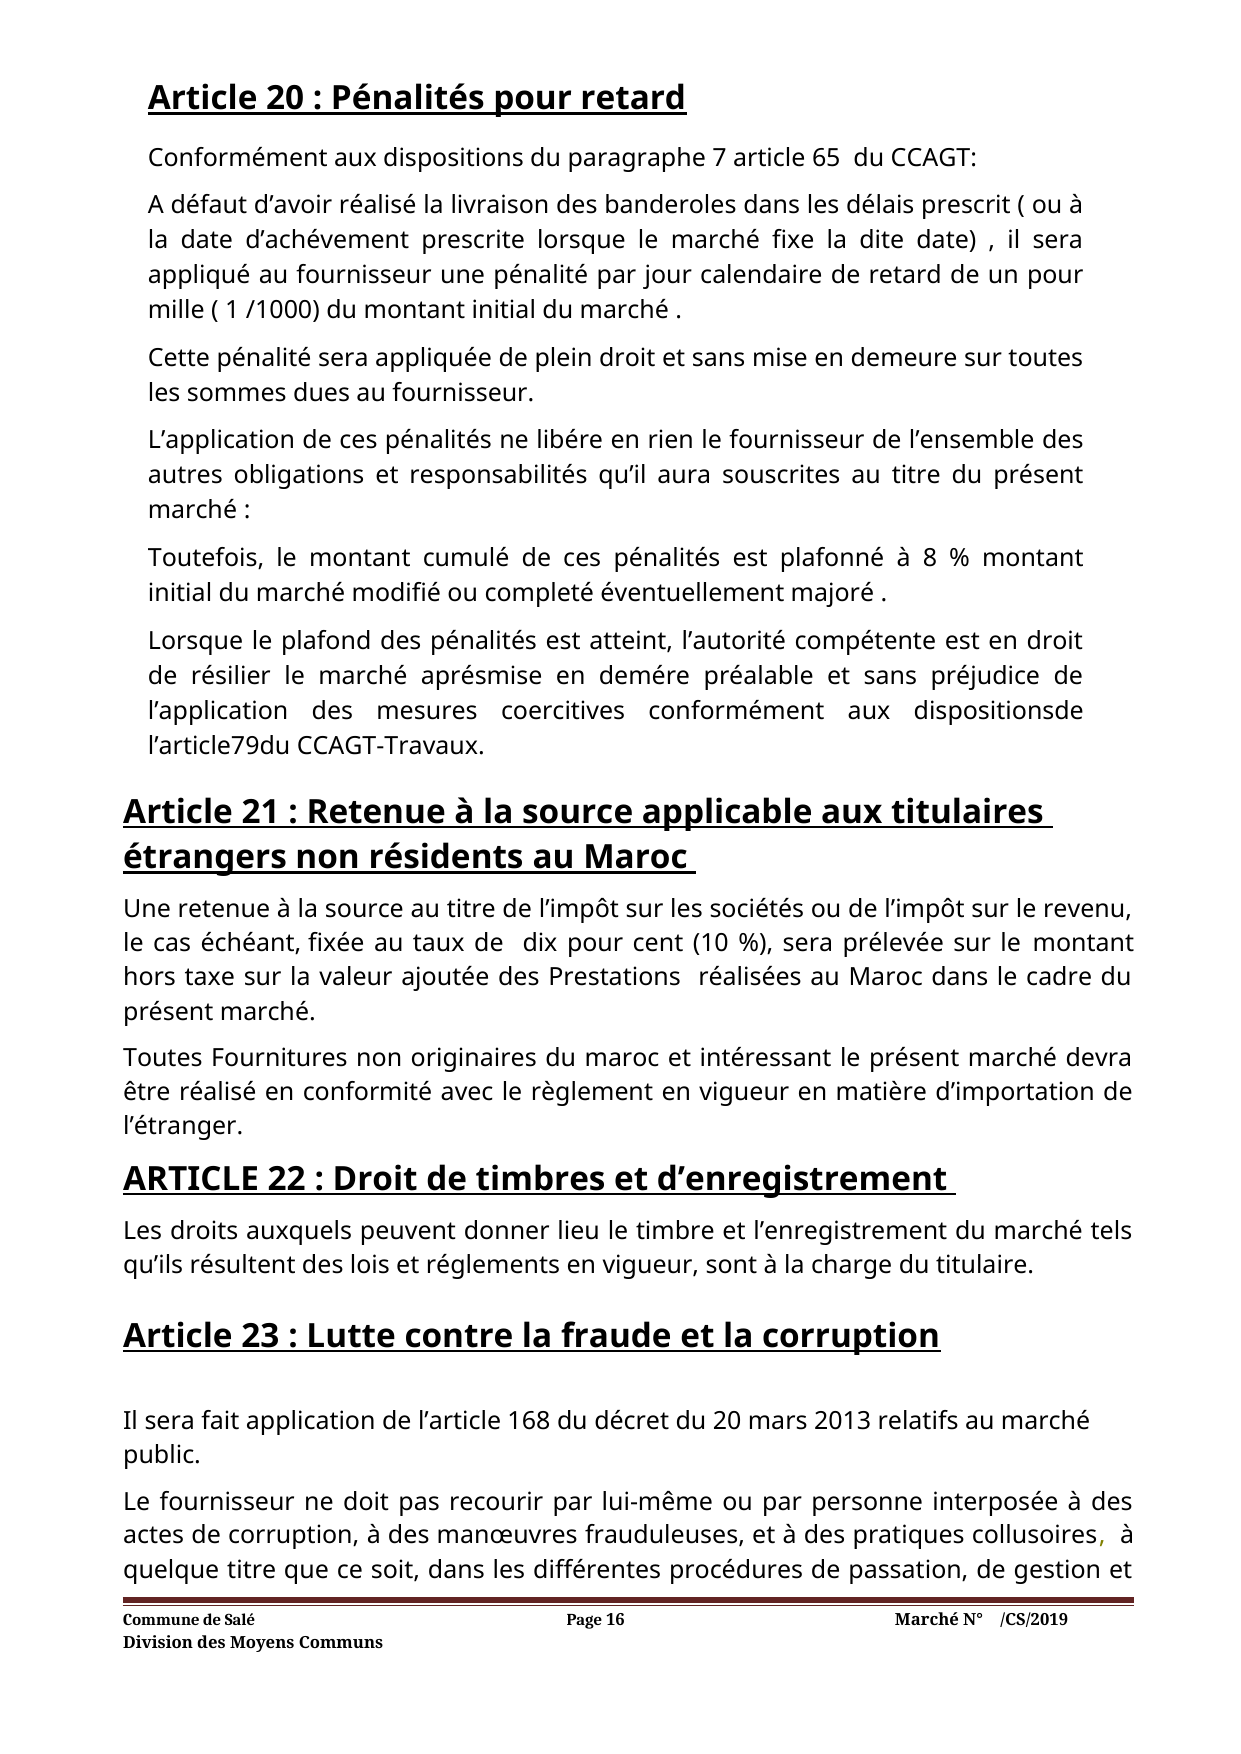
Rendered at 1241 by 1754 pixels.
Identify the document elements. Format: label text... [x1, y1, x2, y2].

subtitle Article 21 : Retenue à la source applicable aux titulaires étrangers non résidents au Maroc [123, 788, 1134, 878]
text Toutefois, le montant cumulé de ces pénalités est plafonné à 8 % montant initial du marché modifié ou completé éventuellement majoré . [148, 540, 1085, 609]
text Il sera fait application de l’article 168 du décret du 20 mars 2013 relatifs au marché public. [123, 1402, 1134, 1471]
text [123, 1483, 1134, 1585]
text Article 23 : lutte contre la fraude et la corruption [123, 1312, 1134, 1357]
text L’application de ces pénalités ne libére en rien le fournisseur de l’ensemble des autres obligations et responsabilités qu’il aura souscrites au titre du présent marché : [148, 422, 1085, 526]
text Les droits auxquels peuvent donner lieu le timbre et l’enregistrement du marché tels qu’ils résultent des lois et réglements en vigueur, sont à la charge du titulaire. [123, 1212, 1134, 1280]
text ARTICLE 22 : Droit de timbres et d’enregistrement [123, 1154, 1134, 1200]
text Article 20 : Pénalités pour retard [148, 74, 1134, 119]
text Conformément aux dispositions du paragraphe 7 article 65 du CCAGT: [148, 140, 1134, 174]
text A défaut d’avoir réalisé la livraison des banderoles dans les délais prescrit ( ou à la date d’achévement prescrite lorsque le marché fixe la dite date) , il sera appliqué au fournisseur une pénalité par jour calendaire de retard de un pour mille ( 1 /1000) du montant initial du marché . [148, 187, 1085, 326]
text Une retenue à la source au titre de l’impôt sur les sociétés ou de l’impôt sur le revenu, le cas échéant, fixée au taux de dix pour cent (10 %), sera prélevée sur le montant hors taxe sur la valeur ajoutée des Prestations réalisées au Maroc dans le cadre du présent marché. [123, 891, 1134, 1027]
text Cette pénalité sera appliquée de plein droit et sans mise en demeure sur toutes les sommes dues au fournisseur. [148, 339, 1085, 408]
text Toutes Fournitures non originaires du maroc et intéressant le présent marché devra être réalisé en conformité avec le règlement en vigueur en matière d’importation de l’étranger. [123, 1040, 1134, 1142]
text Lorsque le plafond des pénalités est atteint, l’autorité compétente est en droit de résilier le marché aprésmise en demére préalable et sans préjudice de l’application des mesures coercitives conformément aux dispositionsde l’article79du CCAGT-Travaux. [148, 623, 1085, 762]
